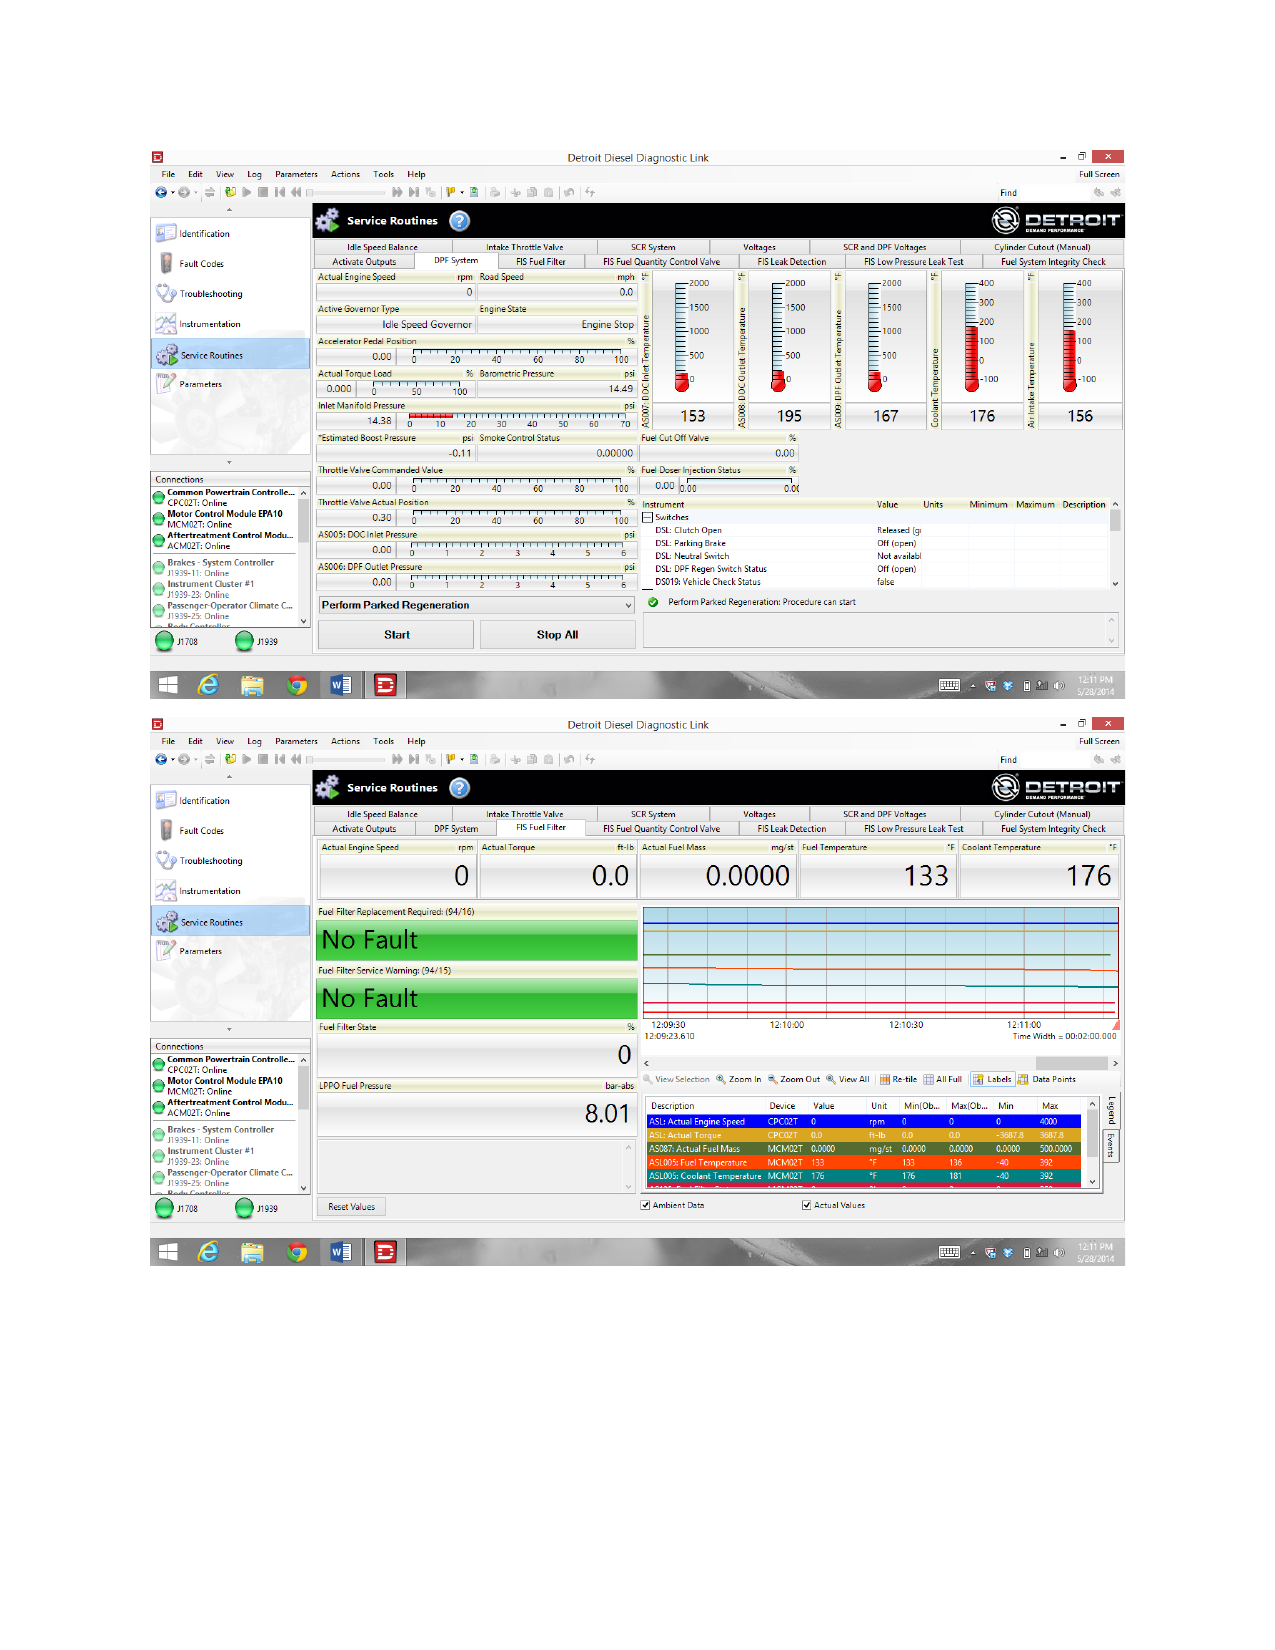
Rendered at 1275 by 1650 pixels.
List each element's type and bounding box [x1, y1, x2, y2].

picture [150, 717, 1125, 1266]
picture [150, 150, 1125, 699]
